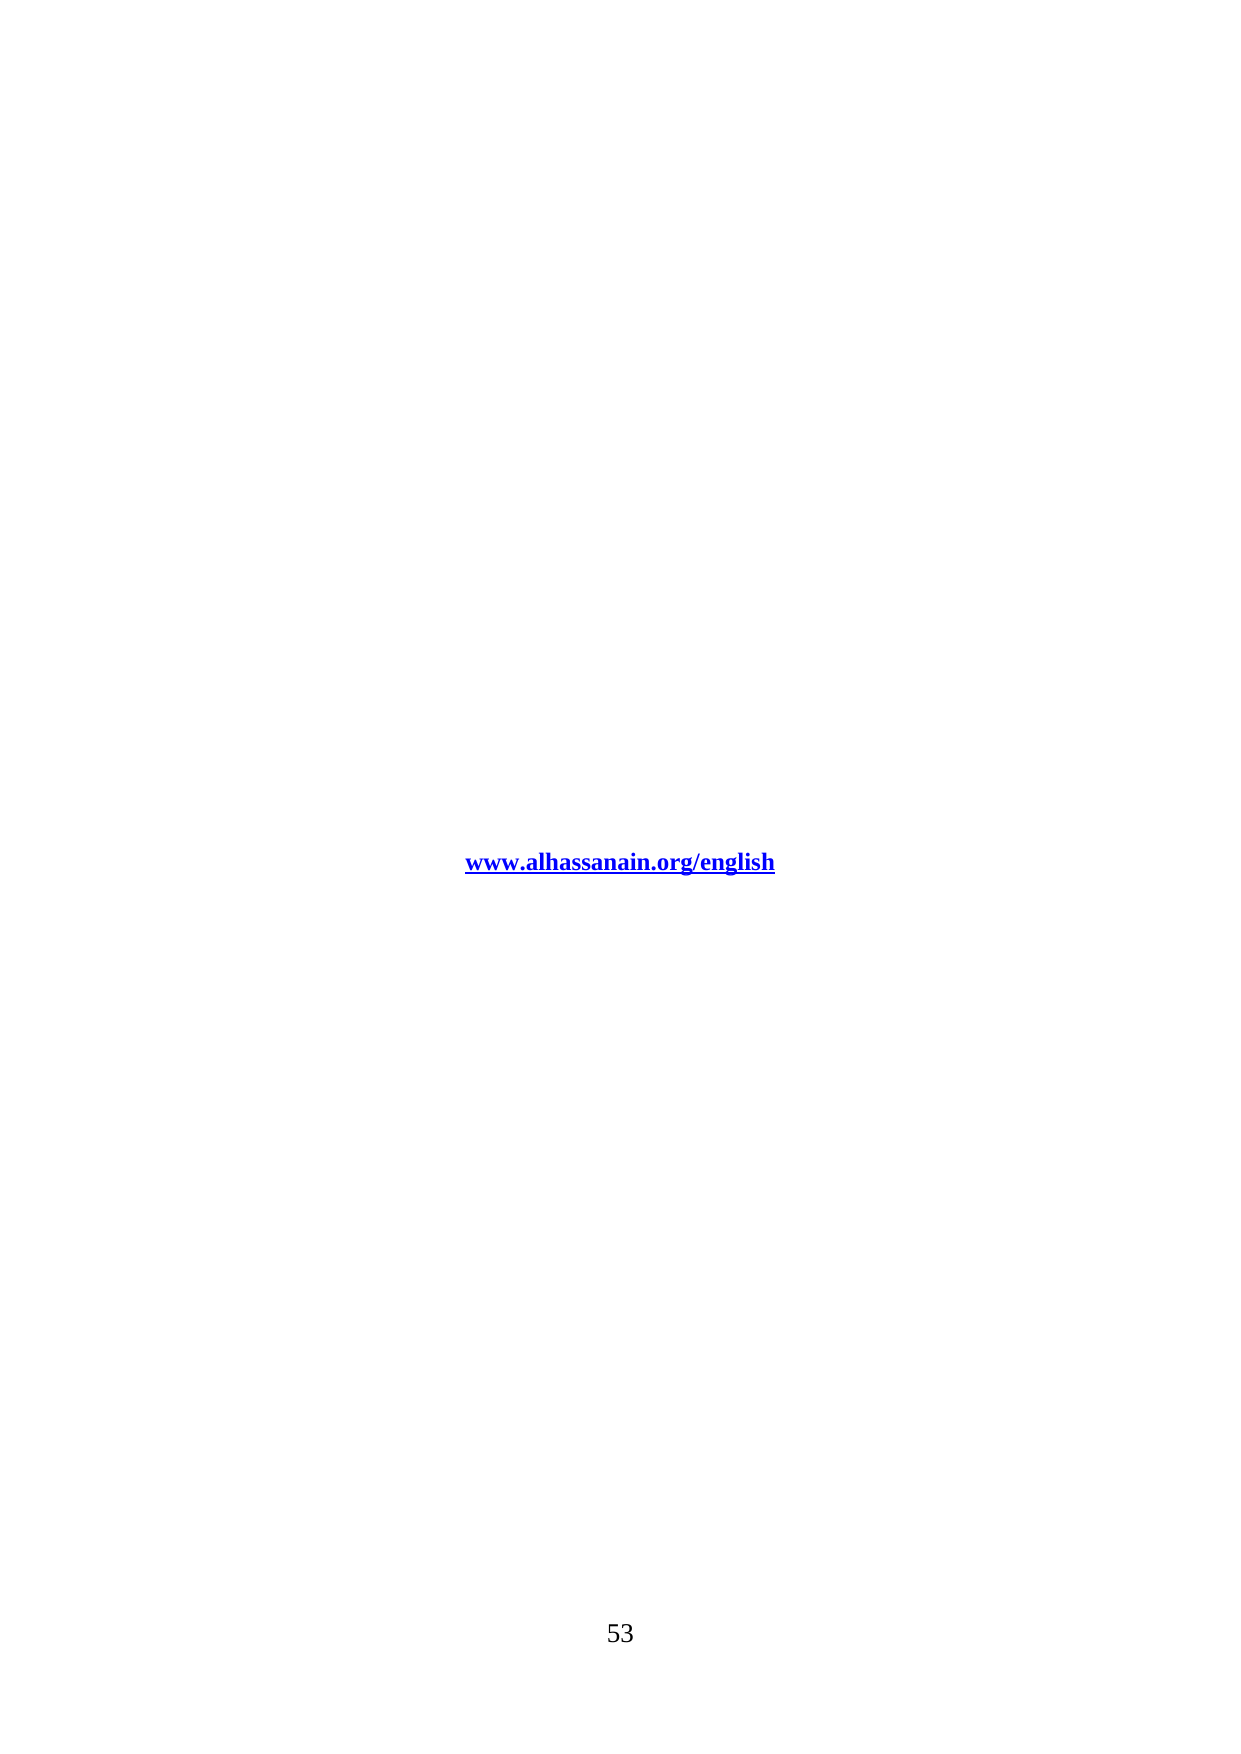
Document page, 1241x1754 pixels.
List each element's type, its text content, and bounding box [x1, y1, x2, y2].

text www.alhassanain.org/english [236, 847, 1004, 876]
